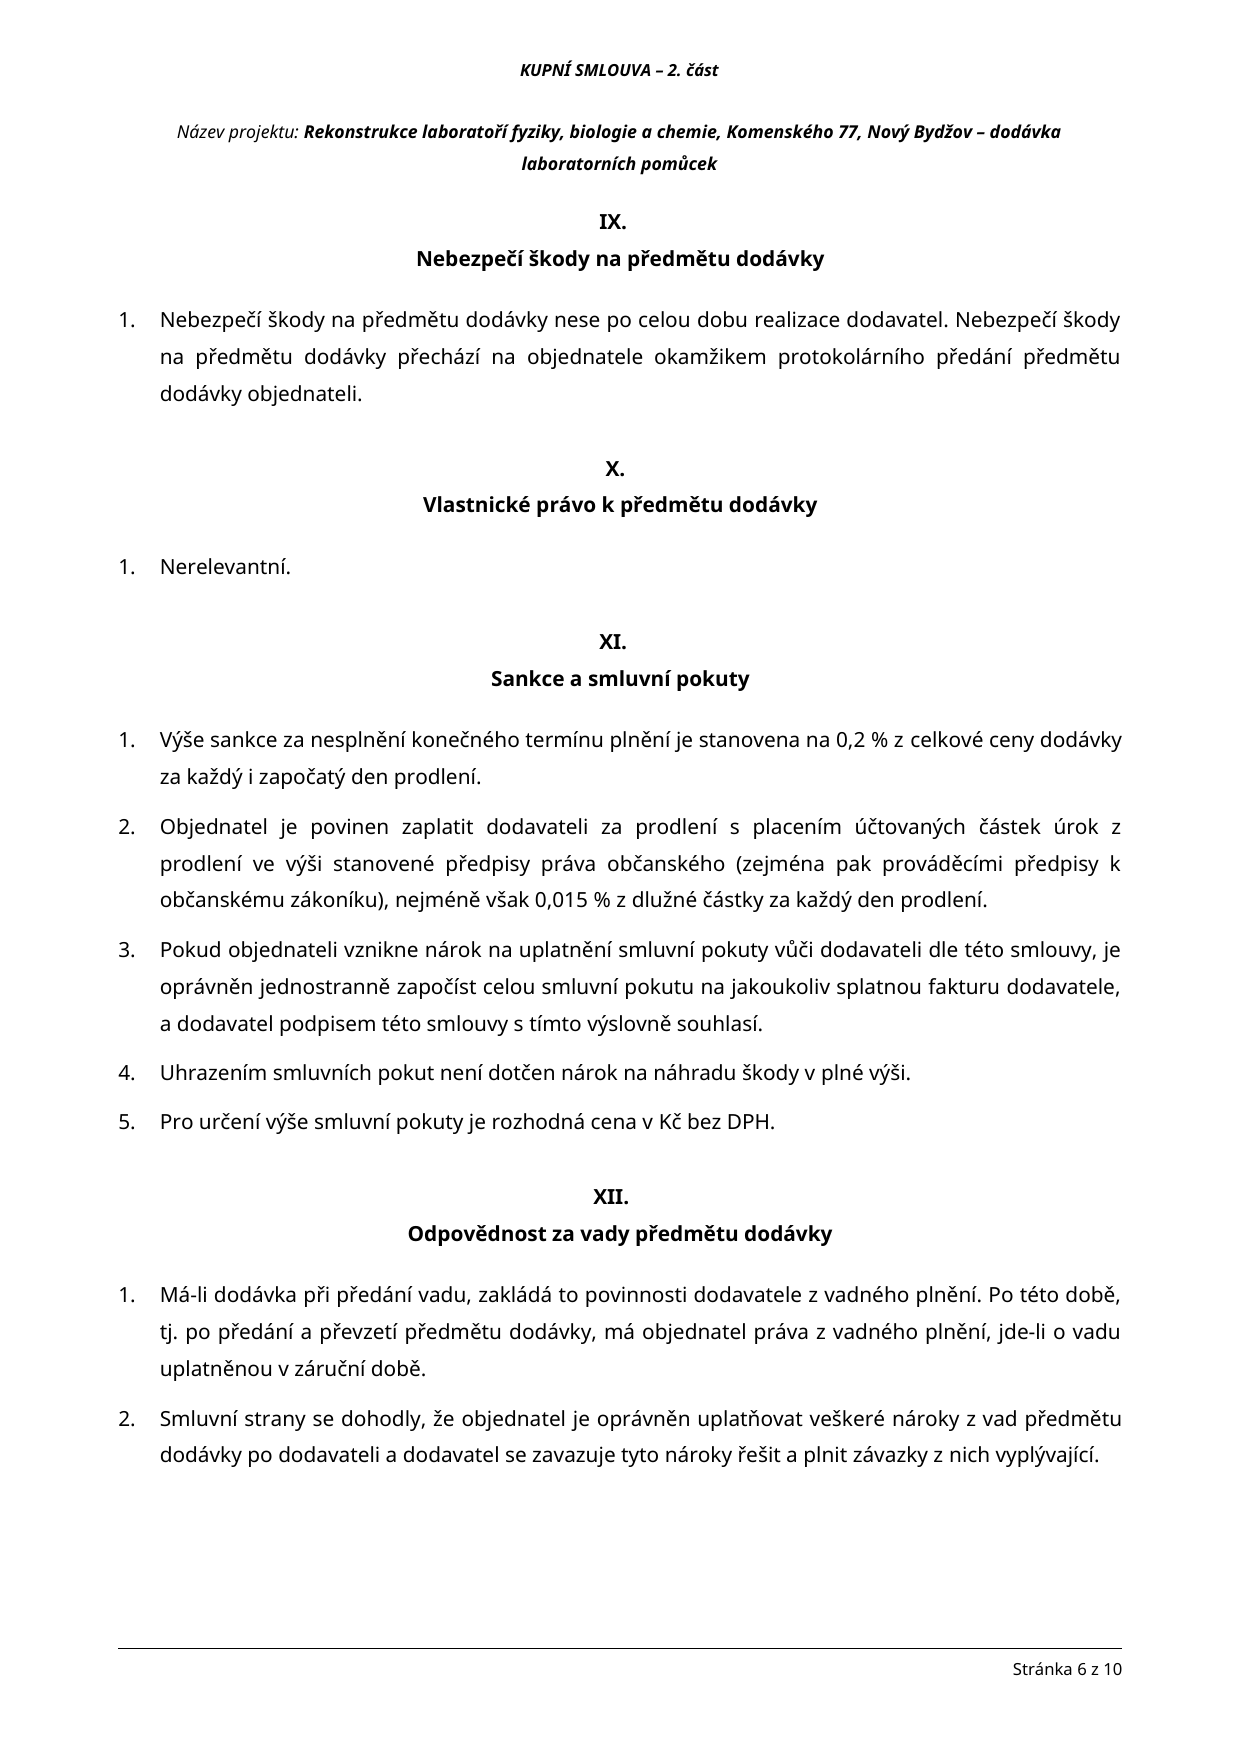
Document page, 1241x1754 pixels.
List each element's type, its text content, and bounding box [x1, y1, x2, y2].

text Nerelevantní. [118, 552, 1122, 581]
text Má-li dodávka při předání vadu, zakládá to povinnosti dodavatele z vadného plnění. Po této době, tj. po předání a převzetí předmětu dodávky, má objednatel práva z vadného plnění, jde-li o vadu uplatněnou v záruční době. [118, 1281, 1122, 1383]
text Pokud objednateli vznikne nárok na uplatnění smluvní pokuty vůči dodavateli dle této smlouvy, je oprávněn jednostranně započíst celou smluvní pokutu na jakoukoliv splatnou fakturu dodavatele, a dodavatel podpisem této smlouvy s tímto výslovně souhlasí. [118, 935, 1122, 1037]
text Objednatel je povinen zaplatit dodavateli za prodlení s placením účtovaných částek úrok z prodlení ve výši stanovené předpisy práva občanského (zejména pak prováděcími předpisy k občanskému zákoníku), nejméně však 0,015 % z dlužné částky za každý den prodlení. [118, 812, 1122, 914]
text Odpovědnost za vady předmětu dodávky [118, 1219, 1122, 1247]
text Nebezpečí škody na předmětu dodávky [118, 244, 1122, 272]
text Smluvní strany se dohodly, že objednatel je oprávněn uplatňovat veškeré nároky z vad předmětu dodávky po dodavateli a dodavatel se zavazuje tyto nároky řešit a plnit závazky z nich vyplývající. [118, 1404, 1122, 1469]
text Uhrazením smluvních pokut není dotčen nárok na náhradu škody v plné výši. [118, 1058, 1122, 1086]
text Pro určení výše smluvní pokuty je rozhodná cena v Kč bez DPH. [118, 1107, 1122, 1136]
text Sankce a smluvní pokuty [118, 664, 1122, 692]
text Výše sankce za nesplnění konečného termínu plnění je stanovena na 0,2 % z celkové ceny dodávky za každý i započatý den prodlení. [118, 726, 1122, 791]
text Nebezpečí škody na předmětu dodávky nese po celou dobu realizace dodavatel. Nebezpečí škody na předmětu dodávky přechází na objednatele okamžikem protokolárního předání předmětu dodávky objednateli. [118, 306, 1122, 408]
text Vlastnické právo k předmětu dodávky [118, 491, 1122, 519]
